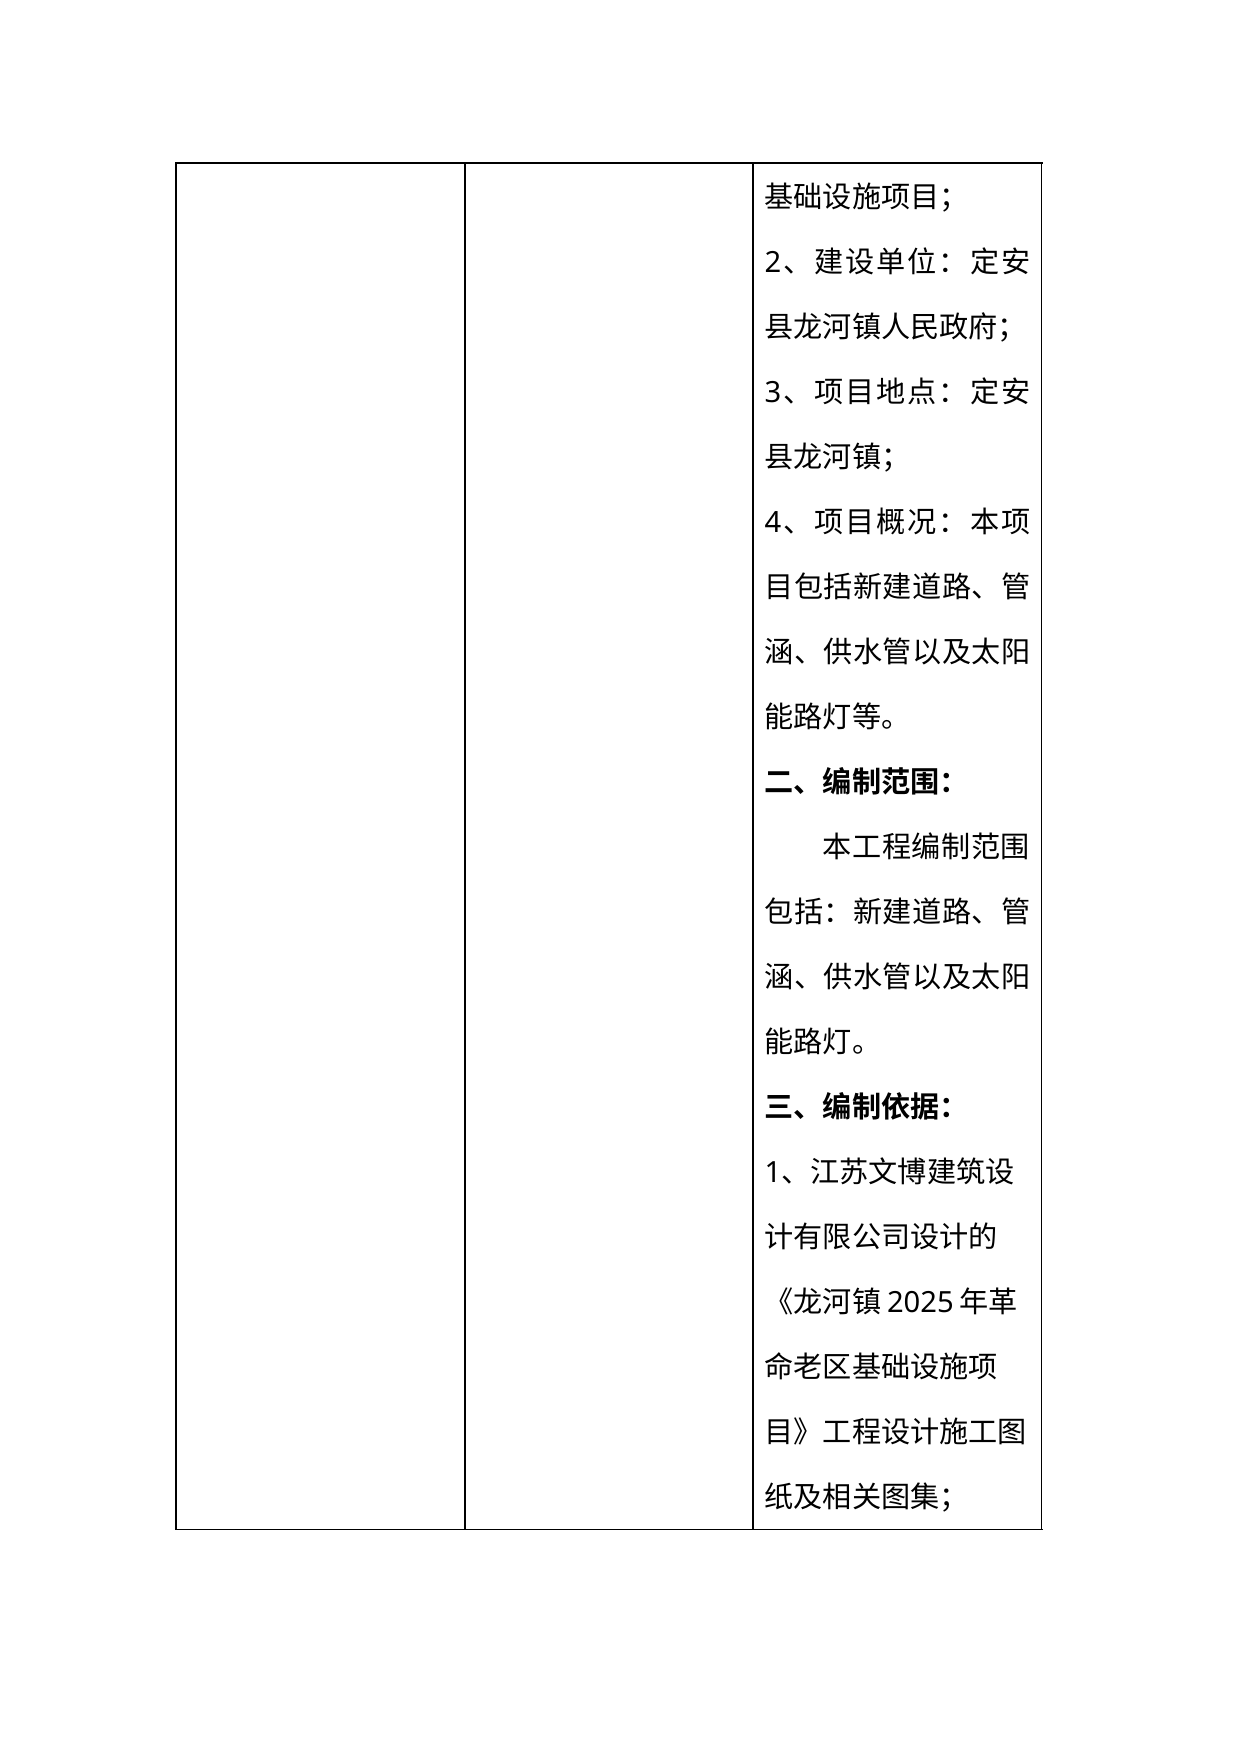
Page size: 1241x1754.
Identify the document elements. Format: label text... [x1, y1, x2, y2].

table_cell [754, 164, 1041, 1528]
table_cell 1 [177, 164, 464, 1528]
table_cell [466, 164, 752, 1528]
